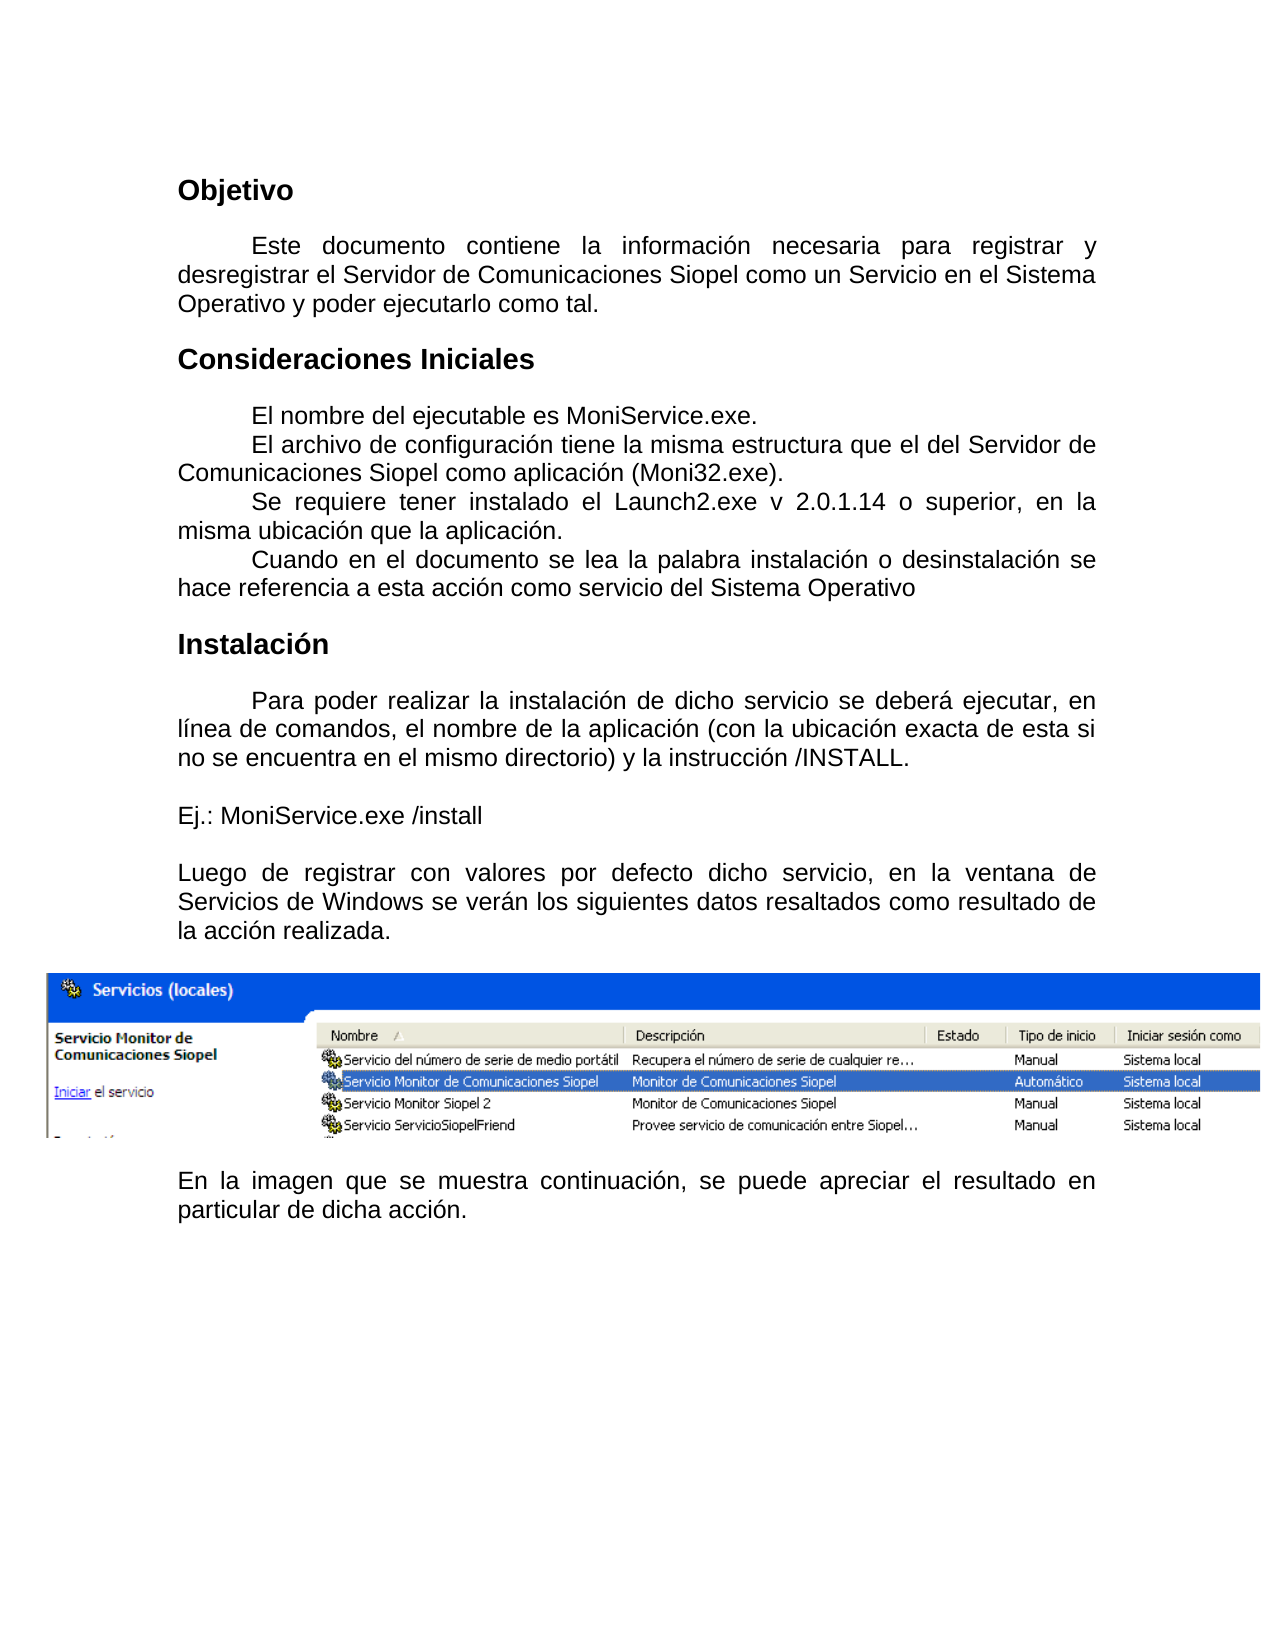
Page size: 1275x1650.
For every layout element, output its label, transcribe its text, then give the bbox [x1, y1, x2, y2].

text Cuando en el documento se lea la palabra instalación o desinstalación se hace referencia a esta acción como servicio del Sistema Operativo [177, 545, 1098, 602]
text El archivo de configuración tiene la misma estructura que el del Servidor de Comunicaciones Siopel como aplicación (Moni32.exe). [177, 430, 1098, 487]
text Se requiere tener instalado el Launch2.exe v 2.0.1.14 o superior, en la misma ubicación que la aplicación. [177, 487, 1098, 545]
text Para poder realizar la instalación de dicho servicio se deberá ejecutar, en línea de comandos, el nombre de la aplicación (con la ubicación exacta de esta si no se encuentra en el mismo directorio) y la instrucción /INSTALL. [177, 686, 1098, 772]
subtitle Objetivo [177, 173, 1098, 206]
text En la imagen que se muestra continuación, se puede apreciar el resultado en particular de dicha acción. [177, 1166, 1098, 1223]
picture [46, 973, 1261, 1138]
text El nombre del ejecutable es MoniService.exe. [177, 401, 1098, 430]
text Luego de registrar con valores por defecto dicho servicio, en la ventana de Servicios de Windows se verán los siguientes datos resaltados como resultado de la acción realizada. [177, 858, 1098, 944]
subtitle Consideraciones Iniciales [177, 342, 1098, 376]
text Este documento contiene la información necesaria para registrar y desregistrar el Servidor de Comunicaciones Siopel como un Servicio en el Sistema Operativo y poder ejecutarlo como tal. [177, 231, 1098, 317]
text Ej.: MoniService.exe /install [177, 801, 1098, 829]
subtitle Instalación [177, 627, 1098, 661]
